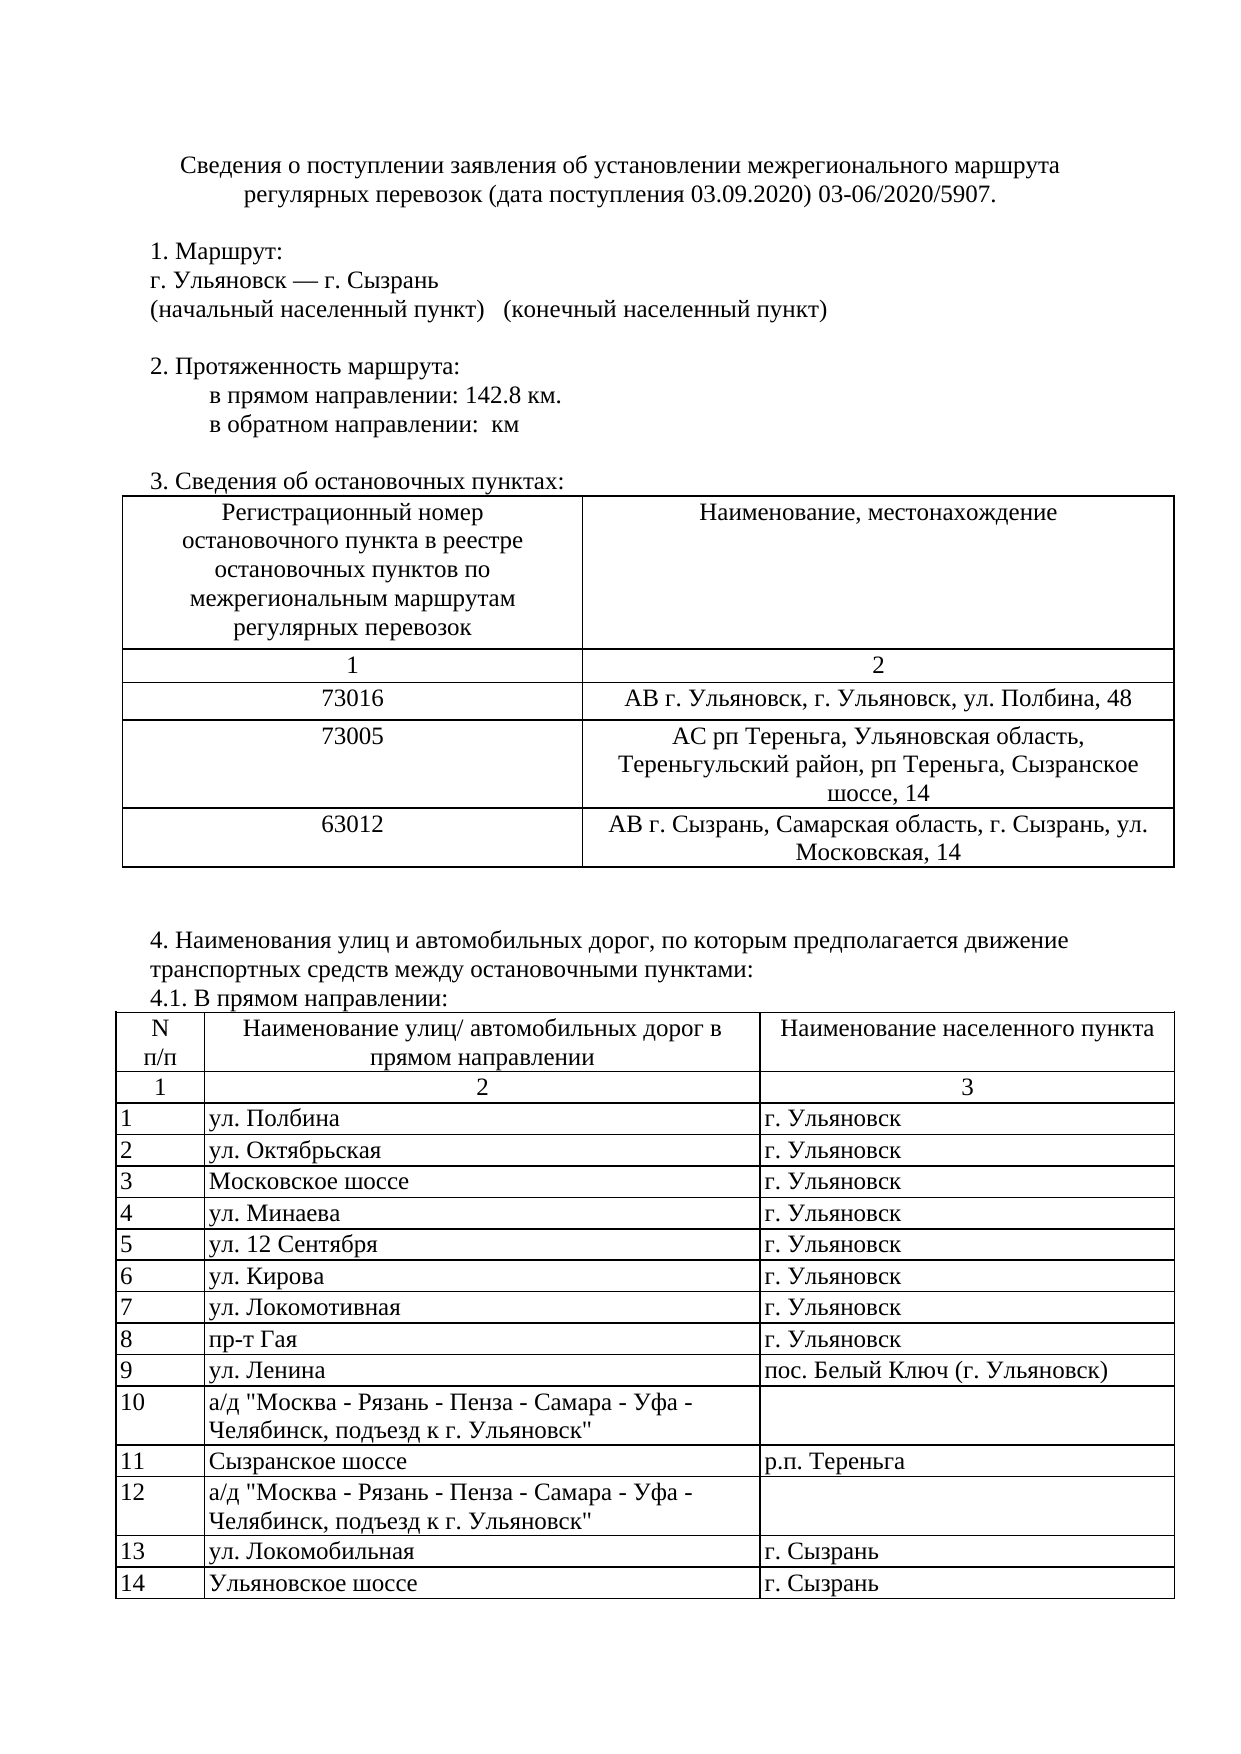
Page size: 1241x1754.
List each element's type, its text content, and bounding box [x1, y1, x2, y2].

table_cell АС рп Тереньга, Ульяновская область, Тереньгульский район, рп Тереньга, Сызранское шоссе, 14 [583, 721, 1173, 807]
table_header Наименование, местонахождение [583, 497, 1173, 648]
table_cell 2 [205, 1072, 759, 1102]
table_cell 1 [117, 1104, 204, 1133]
table_cell г. Ульяновск [761, 1261, 1174, 1291]
table_cell г. Ульяновск [761, 1167, 1174, 1196]
table_cell Московское шоссе [205, 1167, 759, 1196]
table_cell ул. Локомотивная [205, 1292, 759, 1322]
table_cell г. Ульяновск [761, 1135, 1174, 1165]
table_header Регистрационный номер остановочного пункта в реестре остановочных пунктов по межрегиональным маршрутам регулярных перевозок [123, 497, 582, 648]
table_cell ул. Полбина [205, 1104, 759, 1133]
table_cell ул. Октябрьская [205, 1135, 759, 1165]
text 1. Маршрут: [150, 236, 1090, 265]
table_cell а/д "Москва - Рязань - Пенза - Самара - Уфа - Челябинск, подъезд к г. Ульяновск" [205, 1477, 759, 1535]
text 3. Сведения об остановочных пунктах: [150, 466, 1090, 495]
text 4. Наименования улиц и автомобильных дорог, по которым предполагается движение транспортных средств между остановочными пунктами: [150, 925, 1090, 983]
table_cell 12 [117, 1477, 204, 1535]
table_cell [761, 1477, 1174, 1535]
table_cell пр-т Гая [205, 1324, 759, 1354]
text (начальный населенный пункт) (конечный населенный пункт) [150, 294, 1090, 322]
table_cell 73005 [123, 721, 582, 807]
table_cell г. Сызрань [761, 1536, 1174, 1566]
table_cell 2 [117, 1135, 204, 1165]
table_cell 7 [117, 1292, 204, 1322]
table_cell 3 [761, 1072, 1174, 1102]
table_cell ул. Минаева [205, 1198, 759, 1228]
table_cell 5 [117, 1230, 204, 1259]
table_cell 11 [117, 1446, 204, 1476]
table_header N п/п [117, 1013, 204, 1071]
table_cell 14 [117, 1568, 204, 1598]
table_cell 3 [117, 1167, 204, 1196]
table_cell 8 [117, 1324, 204, 1354]
table_cell 1 [123, 650, 582, 681]
table_cell ул. 12 Сентября [205, 1230, 759, 1259]
table_cell г. Ульяновск [761, 1230, 1174, 1259]
text в обратном направлении: км [150, 409, 1090, 437]
table_cell пос. Белый Ключ (г. Ульяновск) [761, 1355, 1174, 1385]
table_cell 6 [117, 1261, 204, 1291]
table_cell г. Ульяновск [761, 1104, 1174, 1133]
table_cell 13 [117, 1536, 204, 1566]
table_cell Сызранское шоссе [205, 1446, 759, 1476]
table_cell Ульяновское шоссе [205, 1568, 759, 1598]
table_cell г. Ульяновск [761, 1324, 1174, 1354]
table_cell 73016 [123, 683, 582, 719]
text г. Ульяновск — г. Сызрань [150, 265, 1090, 294]
table_cell а/д "Москва - Рязань - Пенза - Самара - Уфа - Челябинск, подъезд к г. Ульяновск" [205, 1387, 759, 1444]
table_cell АВ г. Ульяновск, г. Ульяновск, ул. Полбина, 48 [583, 683, 1173, 719]
table_cell г. Сызрань [761, 1568, 1174, 1598]
table_cell р.п. Тереньга [761, 1446, 1174, 1476]
table_header Наименование населенного пункта [761, 1013, 1174, 1071]
table_cell 63012 [123, 809, 582, 866]
table_cell ул. Локомобильная [205, 1536, 759, 1566]
table_cell [761, 1387, 1174, 1444]
table_cell г. Ульяновск [761, 1198, 1174, 1228]
text 4.1. В прямом направлении: [150, 983, 1090, 1011]
table_cell 1 [117, 1072, 204, 1102]
text в прямом направлении: 142.8 км. [150, 380, 1090, 409]
table_cell ул. Ленина [205, 1355, 759, 1385]
table_cell 9 [117, 1355, 204, 1385]
table_cell 10 [117, 1387, 204, 1444]
text 2. Протяженность маршрута: [150, 351, 1090, 380]
table_cell АВ г. Сызрань, Самарская область, г. Сызрань, ул. Московская, 14 [583, 809, 1173, 866]
text Сведения о поступлении заявления об установлении межрегионального маршрута регулярных перевозок (дата поступления 03.09.2020) 03-06/2020/5907. [150, 150, 1090, 207]
table_cell г. Ульяновск [761, 1292, 1174, 1322]
table_cell 2 [583, 650, 1173, 681]
table_cell ул. Кирова [205, 1261, 759, 1291]
table_cell 4 [117, 1198, 204, 1228]
table_header Наименование улиц/ автомобильных дорог в прямом направлении [205, 1013, 759, 1071]
